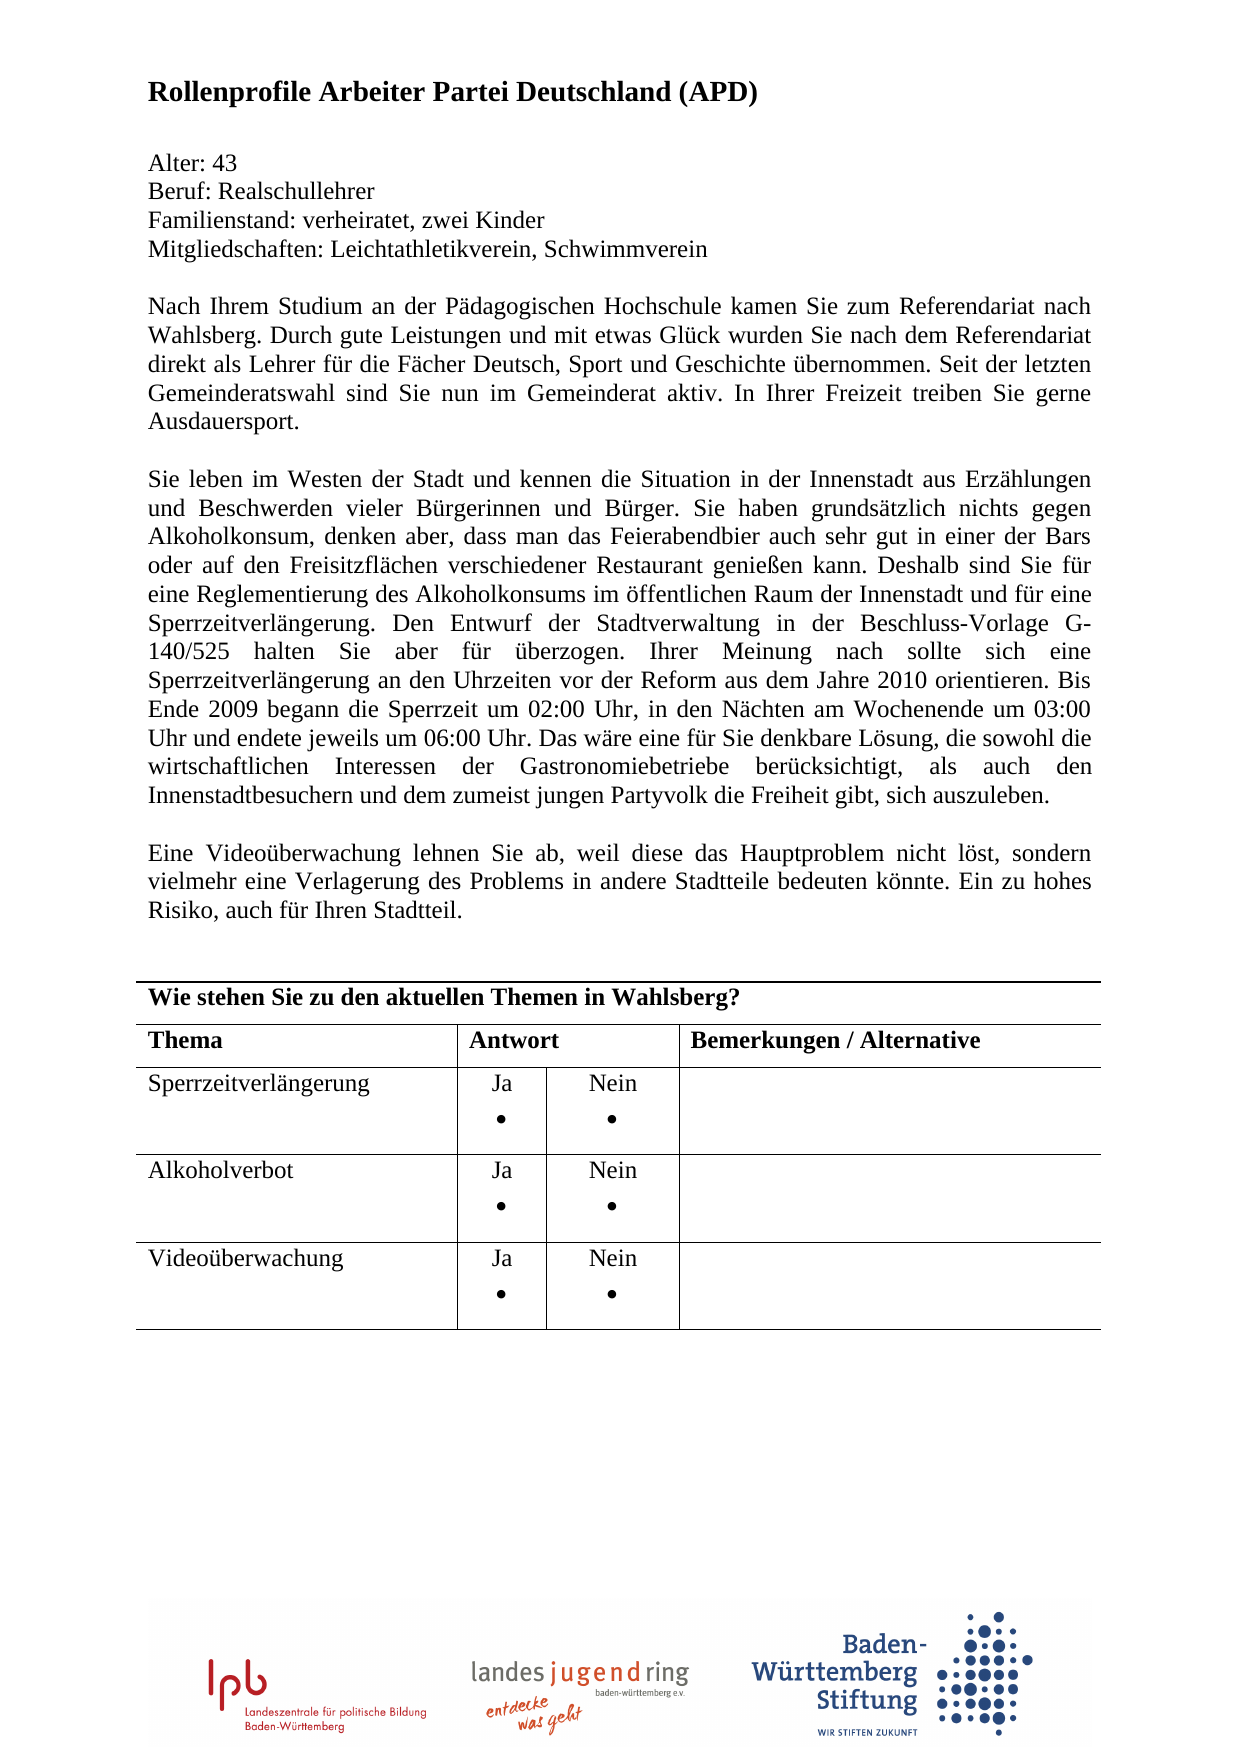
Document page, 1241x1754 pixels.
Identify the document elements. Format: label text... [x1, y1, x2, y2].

text Beruf: Realschullehrer [148, 176, 1093, 205]
table_cell Thema [136, 1025, 457, 1067]
text Eine Videoüberwachung lehnen Sie ab, weil diese das Hauptproblem nicht löst, sondern vielmehr eine Verlagerung des Problems in andere Stadtteile bedeuten könnte. Ein zu hohes Risiko, auch für Ihren Stadtteil. [148, 838, 1093, 924]
table_cell Videoüberwachung [136, 1243, 457, 1329]
table_cell [680, 1243, 1101, 1329]
table_header Wie stehen Sie zu den aktuellen Themen in Wahlsberg? [136, 983, 1101, 1024]
table_cell Ja [458, 1243, 546, 1329]
table_cell Nein [547, 1243, 679, 1329]
table_cell Ja [458, 1068, 546, 1154]
table_cell [680, 1155, 1101, 1242]
text Mitgliedschaften: Leichtathletikverein, Schwimmverein [148, 234, 1093, 263]
table_cell Nein [547, 1155, 679, 1242]
table_cell [680, 1068, 1101, 1154]
text Sie leben im Westen der Stadt und kennen die Situation in der Innenstadt aus Erzählungen und Beschwerden vieler Bürgerinnen und Bürger. Sie haben grundsätzlich nichts gegen Alkoholkonsum, denken aber, dass man das Feierabendbier auch sehr gut in einer der Bars oder auf den Freisitzflächen verschiedener Restaurant genießen kann. Deshalb sind Sie für eine Reglementierung des Alkoholkonsums im öffentlichen Raum der Innenstadt und für eine Sperrzeitverlängerung. Den Entwurf der Stadtverwaltung in der Beschluss-Vorlage G-140/525 halten Sie aber für überzogen. Ihrer Meinung nach sollte sich eine Sperrzeitverlängerung an den Uhrzeiten vor der Reform aus dem Jahre 2010 orientieren. Bis Ende 2009 begann die Sperrzeit um 02:00 Uhr, in den Nächten am Wochenende um 03:00 Uhr und endete jeweils um 06:00 Uhr. Das wäre eine für Sie denkbare Lösung, die sowohl die wirtschaftlichen Interessen der Gastronomiebetriebe berücksichtigt, als auch den Innenstadtbesuchern und dem zumeist jungen Partyvolk die Freiheit gibt, sich auszuleben. [148, 464, 1093, 809]
text Familienstand: verheiratet, zwei Kinder [148, 205, 1093, 234]
table_cell Antwort [458, 1025, 679, 1067]
picture [148, 1598, 1093, 1747]
table_cell Sperrzeitverlängerung [136, 1068, 457, 1154]
table_cell Ja [458, 1155, 546, 1242]
text Nach Ihrem Studium an der Pädagogischen Hochschule kamen Sie zum Referendariat nach Wahlsberg. Durch gute Leistungen und mit etwas Glück wurden Sie nach dem Referendariat direkt als Lehrer für die Fächer Deutsch, Sport und Geschichte übernommen. Seit der letzten Gemeinderatswahl sind Sie nun im Gemeinderat aktiv. In Ihrer Freizeit treiben Sie gerne Ausdauersport. [148, 291, 1093, 435]
table_cell Bemerkungen / Alternative [680, 1025, 1101, 1067]
table_cell Nein [547, 1068, 679, 1154]
table_cell Alkoholverbot [136, 1155, 457, 1242]
text Alter: 43 [148, 148, 1093, 176]
